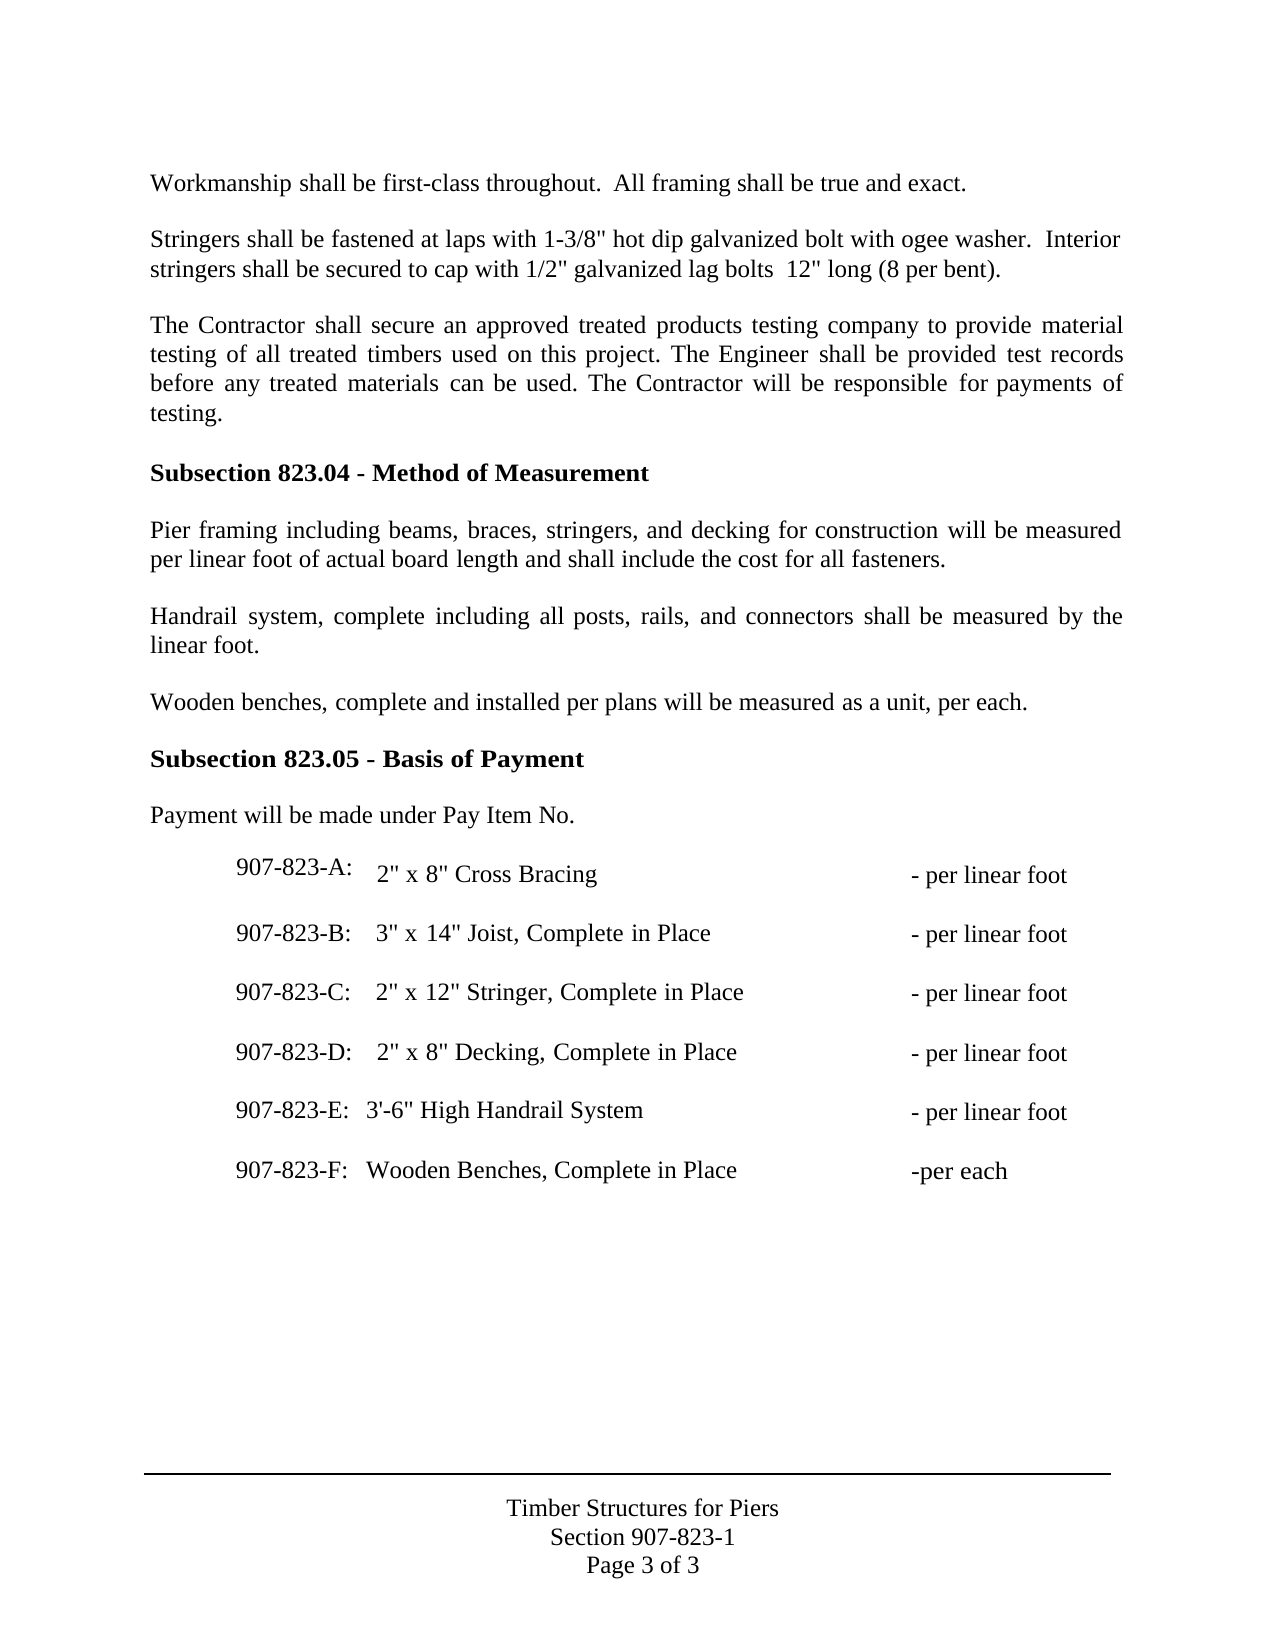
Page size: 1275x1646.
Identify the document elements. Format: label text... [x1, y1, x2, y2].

table_cell - per linear foot [827, 1024, 1070, 1082]
table_header 2" x 8" Cross Bracing [362, 852, 827, 905]
table_cell -per each [827, 1142, 1070, 1194]
table_cell Wooden Benches, Complete in Place [362, 1142, 827, 1194]
table_cell 3" x 14" Joist, Complete in Place [362, 905, 827, 964]
text Handrail system, complete including all posts, rails, and connectors shall be measured by the linear foot. [150, 601, 1123, 659]
text Payment will be made under Pay Item No. [150, 800, 1134, 829]
text Wooden benches, complete and installed per plans will be measured as a unit, per each. [150, 687, 1031, 715]
table_cell 907-823-C: [231, 964, 362, 1023]
table_cell - per linear foot [827, 964, 1070, 1023]
text Pier framing including beams, braces, stringers, and decking for construction will be measured per linear foot of actual board length and shall include the cost for all fasteners. [150, 515, 1122, 573]
table_cell 3'-6" High Handrail System [362, 1082, 827, 1142]
table_cell 907-823-B: [231, 905, 362, 964]
table_cell - per linear foot [827, 1082, 1070, 1142]
table_cell 2" x 12" Stringer, Complete in Place [362, 964, 827, 1023]
text Subsection 823.04 - Method of Measurement [150, 458, 1135, 487]
text The Contractor shall secure an approved treated products testing company to provide material testing of all treated timbers used on this project. The Engineer shall be provided test records before any treated materials can be used. The Contractor will be responsible for payments of testing. [150, 310, 1124, 427]
table_cell 907-823-D: [231, 1024, 362, 1082]
text Stringers shall be fastened at laps with 1-3/8" hot dip galvanized bolt with ogee washer. Interior stringers shall be secured to cap with 1/2" galvanized lag bolts 12" long (8 per bent). [150, 224, 1123, 282]
table_cell - per linear foot [827, 905, 1070, 964]
table_cell 907-823-E: [231, 1082, 362, 1142]
table_header 907-823-A: [231, 852, 362, 905]
table_header - per linear foot [827, 852, 1070, 905]
table_cell 907-823-F: [231, 1142, 362, 1194]
text Subsection 823.05 - Basis of Payment [150, 744, 1135, 772]
text Workmanship shall be first-class throughout. All framing shall be true and exact. [150, 168, 977, 197]
table_cell 2" x 8" Decking, Complete in Place [362, 1024, 827, 1082]
